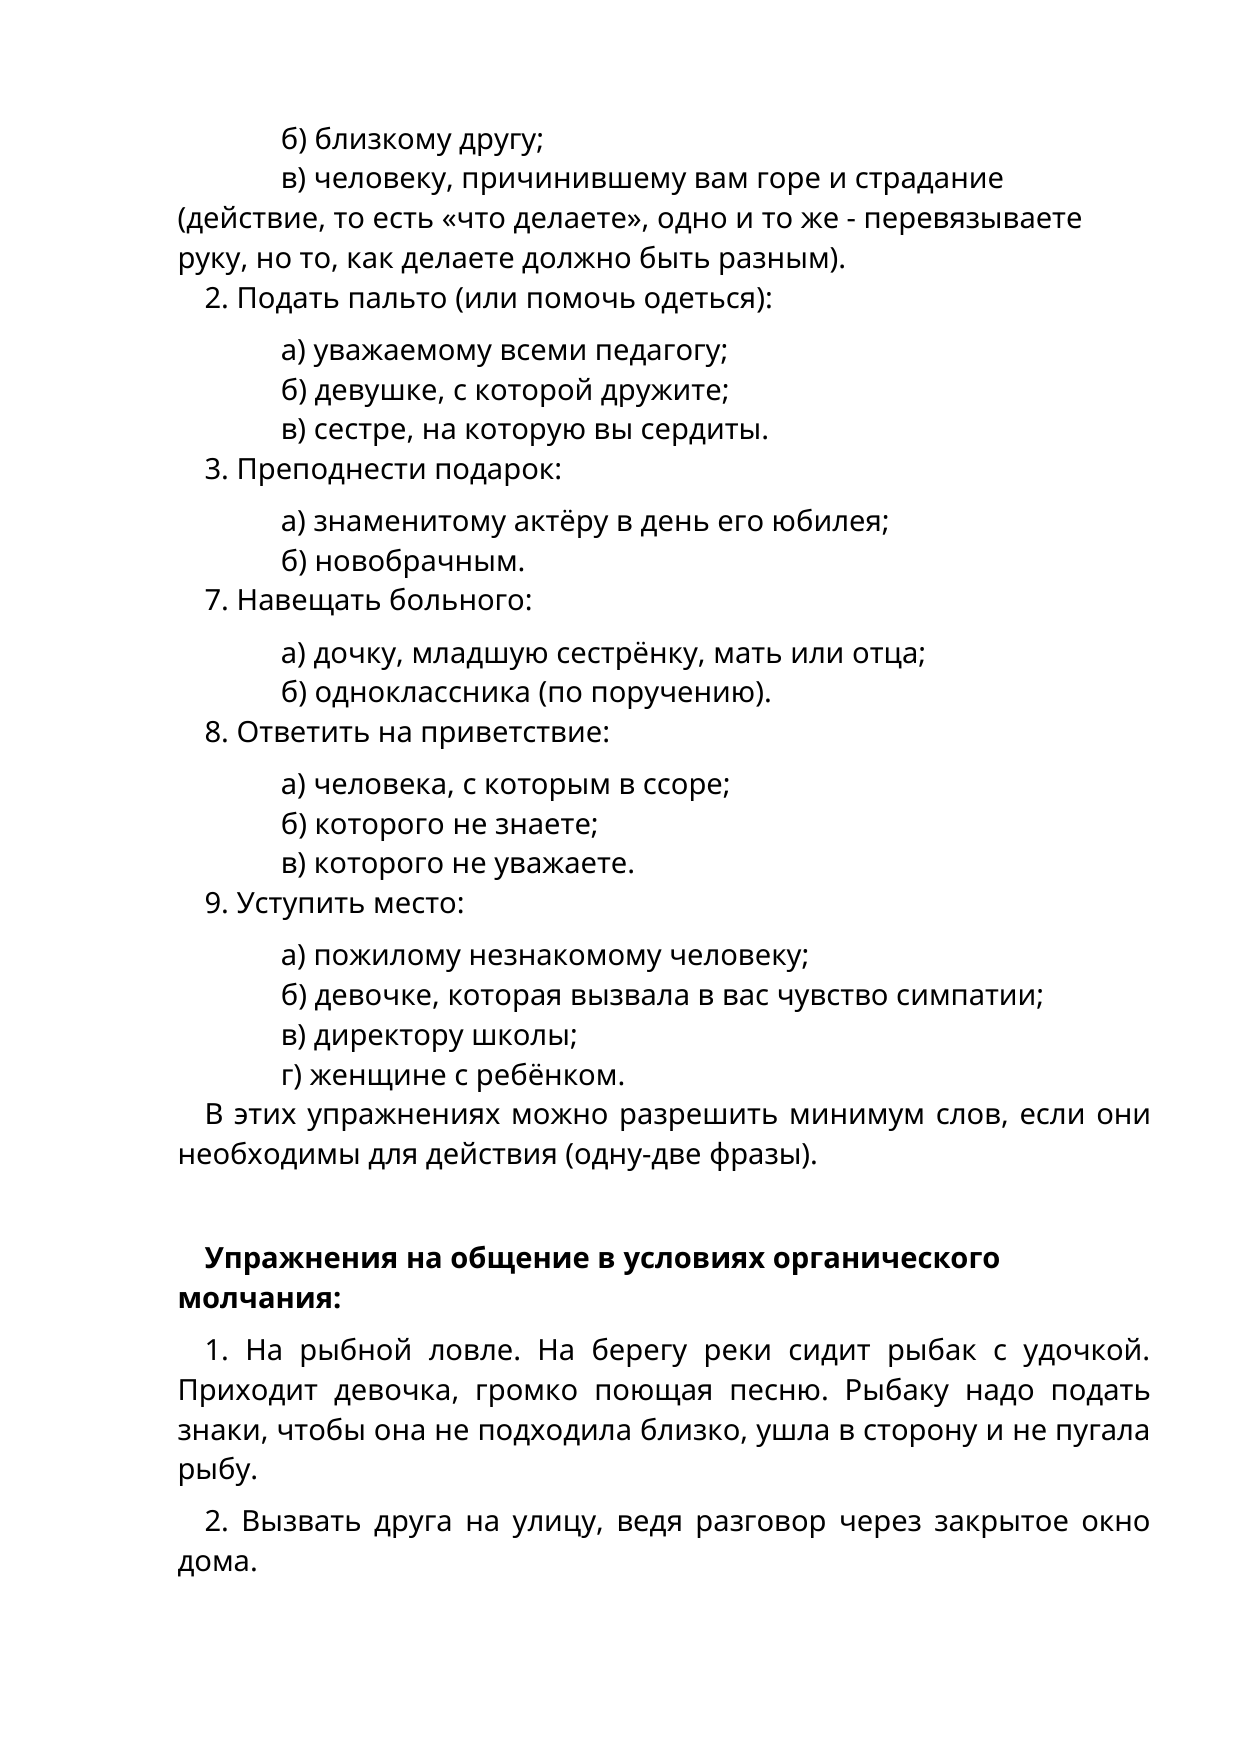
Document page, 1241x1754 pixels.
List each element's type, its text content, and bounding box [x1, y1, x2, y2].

text 9. Уступить место: [177, 882, 1152, 922]
text б) девушке, с которой дружите; [177, 369, 1152, 408]
text а) пожилому незнакомому человеку; [177, 935, 1152, 974]
text в) директору школы; [177, 1014, 1152, 1054]
text 2. Вызвать друга на улицу, ведя разговор через закрытое окно дома. [177, 1501, 1152, 1580]
text 8. Ответить на приветствие: [177, 711, 1152, 751]
text б) одноклассника (по поручению). [177, 672, 1152, 711]
text а) человека, с которым в ссоре; [177, 763, 1152, 803]
text б) девочке, которая вызвала в вас чувство симпатии; [177, 974, 1152, 1014]
text 3. Преподнести подарок: [177, 448, 1152, 488]
text Упражнения на общение в условиях органического молчания: [177, 1237, 1152, 1317]
text б) которого не знаете; [177, 803, 1152, 843]
text а) дочку, младшую сестрёнку, мать или отца; [177, 632, 1152, 672]
text в) человеку, причинившему вам горе и страдание (действие, то есть «что делаете», одно и то же - перевязываете руку, но то, как делаете должно быть разным). [177, 158, 1152, 277]
text В этих упражнениях можно разрешить минимум слов, если они необходимы для действия (одну-две фразы). [177, 1093, 1152, 1173]
text б) близкому другу; [177, 118, 1152, 158]
text г) женщине с ребёнком. [177, 1054, 1152, 1093]
text 7. Навещать больного: [177, 580, 1152, 619]
text 2. Подать пальто (или помочь одеться): [177, 277, 1152, 317]
text а) знаменитому актёру в день его юбилея; [177, 500, 1152, 540]
text в) сестре, на которую вы сердиты. [177, 408, 1152, 448]
text а) уважаемому всеми педагогу; [177, 329, 1152, 369]
text 1. На рыбной ловле. На берегу реки сидит рыбак с удочкой. Приходит девочка, громко поющая песню. Рыбаку надо подать знаки, чтобы она не подходила близко, ушла в сторону и не пугала рыбу. [177, 1329, 1152, 1488]
text б) новобрачным. [177, 540, 1152, 580]
text в) которого не уважаете. [177, 843, 1152, 882]
